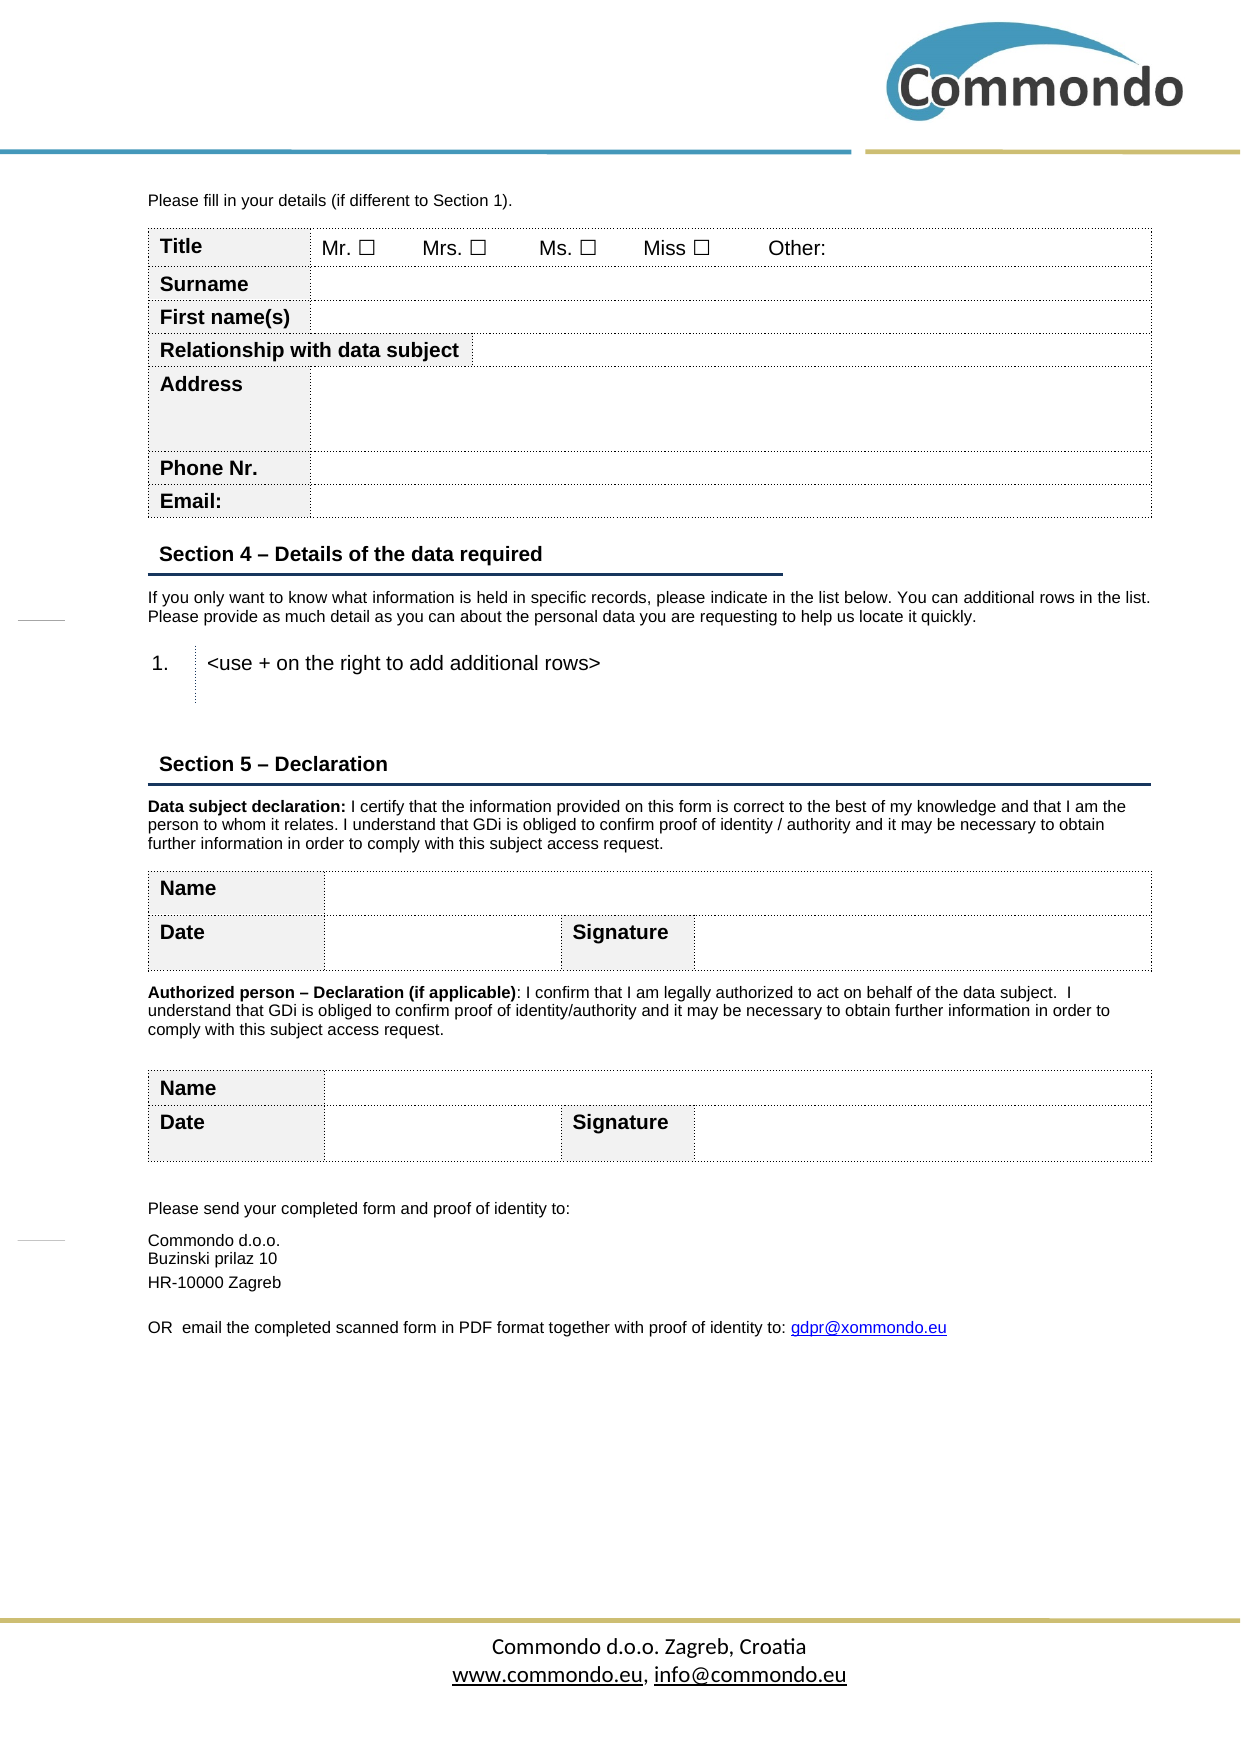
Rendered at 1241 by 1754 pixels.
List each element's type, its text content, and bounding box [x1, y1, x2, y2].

table_header Name [148, 871, 325, 914]
table_cell Date [148, 915, 325, 970]
table_header Title [148, 228, 310, 266]
table_cell Signature [561, 1105, 694, 1161]
table_cell Address [148, 366, 310, 451]
table_header Mr. Mrs. Ms. Miss Other: [310, 228, 1151, 266]
table_cell [694, 1105, 1151, 1161]
table_header Name [148, 1070, 325, 1105]
text OR email the completed scanned form in PDF format together with proof of identity to: gdpr@xommondo.eu [148, 1319, 1152, 1356]
text Authorized person – Declaration (if applicable): I confirm that I am legally authorized to act on behalf of the data subject. I understand that GDi is obliged to confirm proof of identity/authority and it may be necessary to obtain further information in order to comply with this subject access request. [148, 984, 1152, 1038]
table_cell Signature [561, 915, 694, 970]
table_cell Date [148, 1105, 325, 1161]
text Please fill in your details (if different to Section 1). [148, 192, 1152, 228]
table_header Section 5 – Declaration [148, 747, 1151, 782]
table_cell Surname [148, 266, 310, 299]
table_header Section 4 – Details of the data required [148, 537, 783, 572]
text Please send your completed form and proof of identity to: Commondo d.o.o. Buzinski prilaz 10 [148, 1200, 1152, 1268]
picture [884, 20, 1185, 123]
text Data subject declaration: I certify that the information provided on this form is correct to the best of my knowledge and that I am the person to whom it relates. I understand that GDi is obliged to confirm proof of identity / authority and it may be necessary to obtain further information in order to comply with this subject access request. [148, 798, 1152, 871]
text HR-10000 Zagreb [148, 1274, 1152, 1292]
text If you only want to know what information is held in specific records, please indicate in the list below. You can additional rows in the list. Please provide as much detail as you can about the personal data you are requesting to help us locate it quickly. [148, 588, 1152, 626]
table_cell Relationship with data subject [148, 333, 473, 366]
table_cell First name(s) [148, 300, 310, 333]
table_cell Phone Nr. [148, 451, 310, 484]
table_cell Email: [148, 484, 310, 517]
table_cell [694, 915, 1151, 970]
